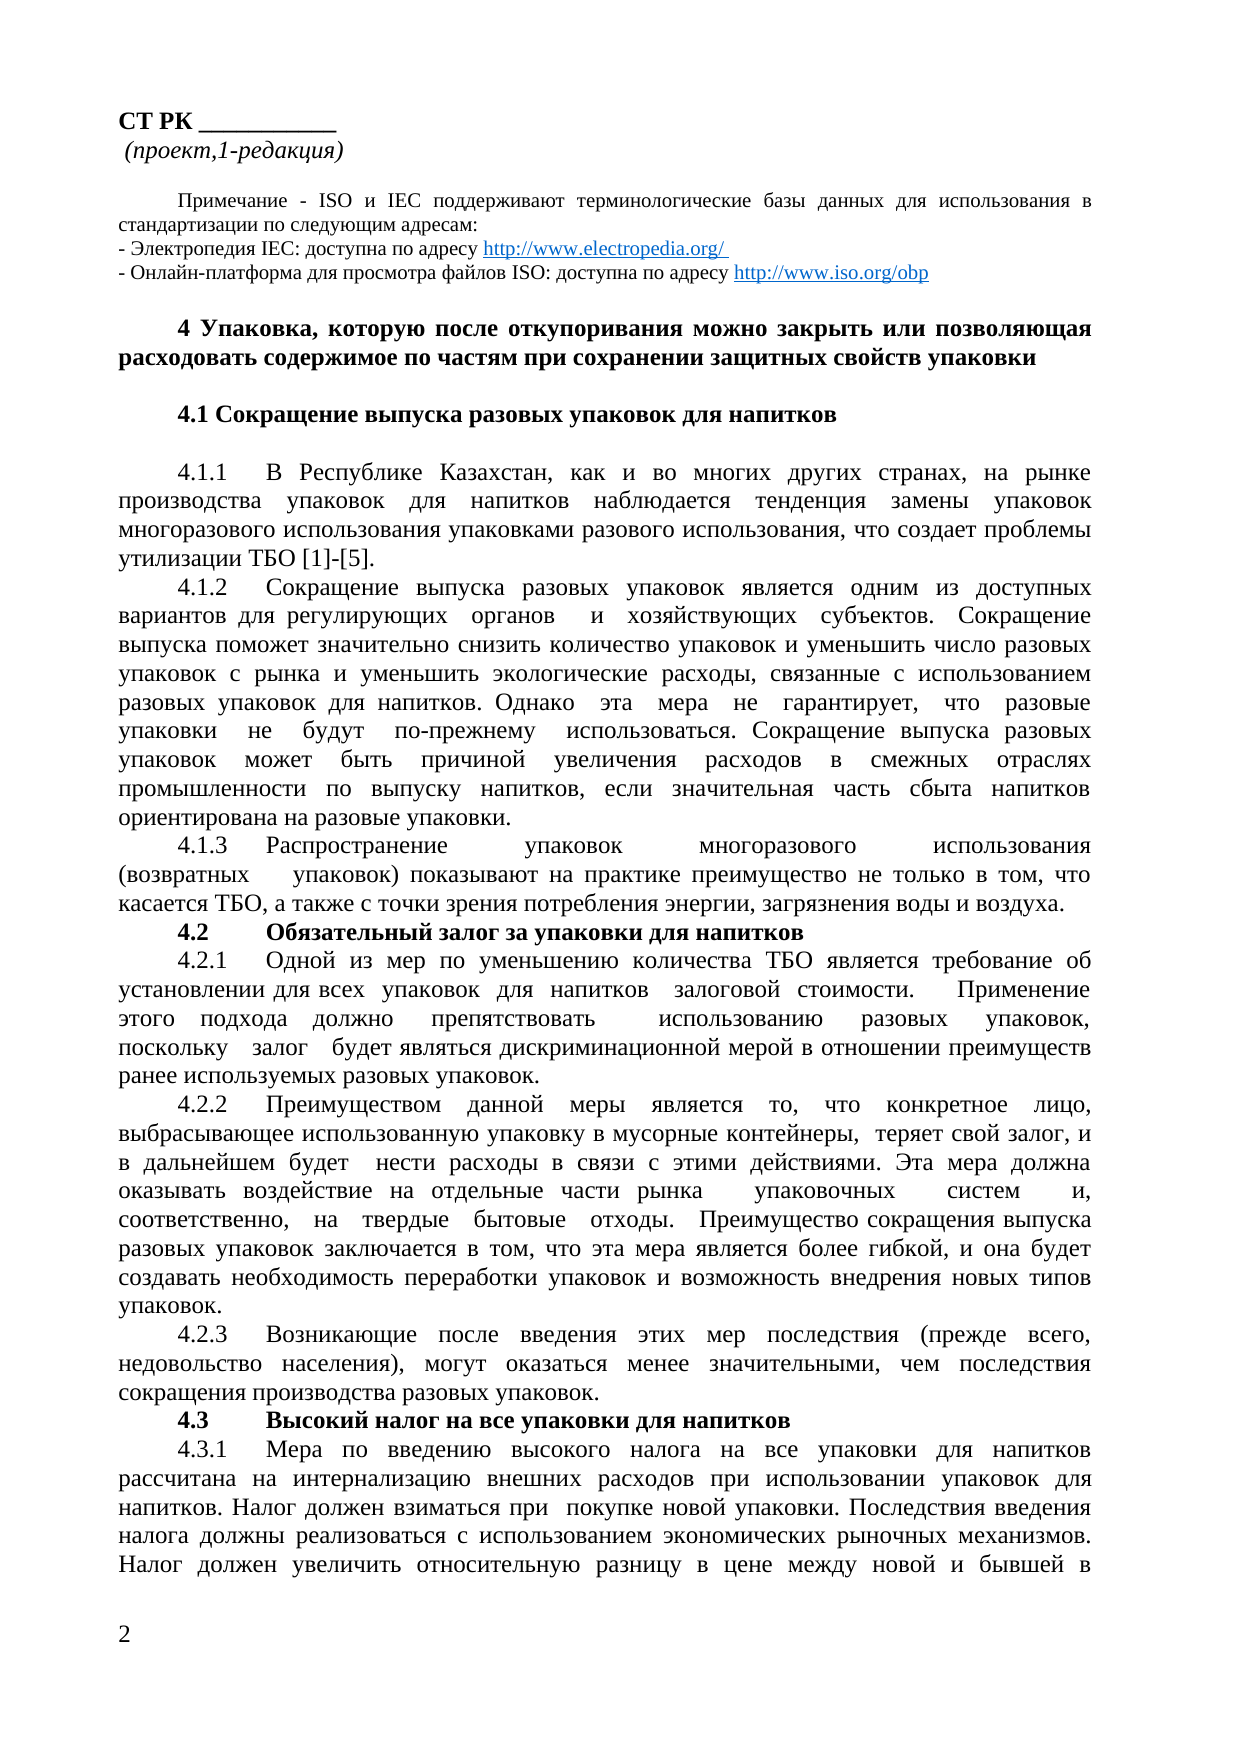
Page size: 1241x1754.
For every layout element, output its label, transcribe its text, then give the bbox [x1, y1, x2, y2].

text 4 Упаковка, которую после откупоривания можно закрыть или позволяющая расходовать содержимое по частям при сохранении защитных свойств упаковки [118, 313, 1092, 370]
text 4.3 Высокий налог на все упаковки для напитков [118, 1405, 1092, 1434]
text - Электропедия IEC: доступна по адресу http://www.electropedia.org/ [118, 236, 1092, 260]
text Примечание - ISO и IEC поддерживают терминологические базы данных для использования в стандартизации по следующим адресам: [118, 188, 1092, 236]
text 4.2 Обязательный залог за упаковки для напитков [118, 917, 1092, 945]
text - Онлайн-платформа для просмотра файлов ISO: доступна по адресу http://www.iso.org/obp [118, 260, 1092, 284]
text 4.2.2 Преимуществом данной меры является то, что конкретное лицо, выбрасывающее использованную упаковку в мусорные контейнеры, теряет свой залог, и в дальнейшем будет нести расходы в связи с этими действиями. Эта мера должна оказывать воздействие на отдельные части рынка упаковочных систем и, соответственно, на твердые бытовые отходы. Преимущество сокращения выпуска разовых упаковок заключается в том, что эта мера является более гибкой, и она будет создавать необходимость переработки упаковок и возможность внедрения новых типов упаковок. [118, 1089, 1092, 1319]
text 4.2.3 Возникающие после введения этих мер последствия (прежде всего, недовольство населения), могут оказаться менее значительными, чем последствия сокращения производства разовых упаковок. [118, 1319, 1092, 1405]
text 4.2.1 Одной из мер по уменьшению количества ТБО является требование об установлении для всех упаковок для напитков залоговой стоимости. Применение этого подхода должно препятствовать использованию разовых упаковок, поскольку залог будет являться дискриминационной мерой в отношении преимуществ ранее используемых разовых упаковок. [118, 945, 1092, 1089]
text 4.1.2 Сокращение выпуска разовых упаковок является одним из доступных вариантов для регулирующих органов и хозяйствующих субъектов. Сокращение выпуска поможет значительно снизить количество упаковок и уменьшить число разовых упаковок с рынка и уменьшить экологические расходы, связанные с использованием разовых упаковок для напитков. Однако эта мера не гарантирует, что разовые упаковки не будут по-прежнему использоваться. Сокращение выпуска разовых упаковок может быть причиной увеличения расходов в смежных отраслях промышленности по выпуску напитков, если значительная часть сбыта напитков ориентирована на разовые упаковки. [118, 572, 1092, 830]
text 4.1.1 В Республике Казахстан, как и во многих других странах, на рынке производства упаковок для напитков наблюдается тенденция замены упаковок многоразового использования упаковками разового использования, что создает проблемы утилизации ТБО [1]-[5]. [118, 457, 1092, 572]
text 4.1.3 Распространение упаковок многоразового использования (возвратных упаковок) показывают на практике преимущество не только в том, что касается ТБО, а также с точки зрения потребления энергии, загрязнения воды и воздуха. [118, 830, 1092, 917]
text 4.1 Сокращение выпуска разовых упаковок для напитков [118, 399, 1092, 428]
